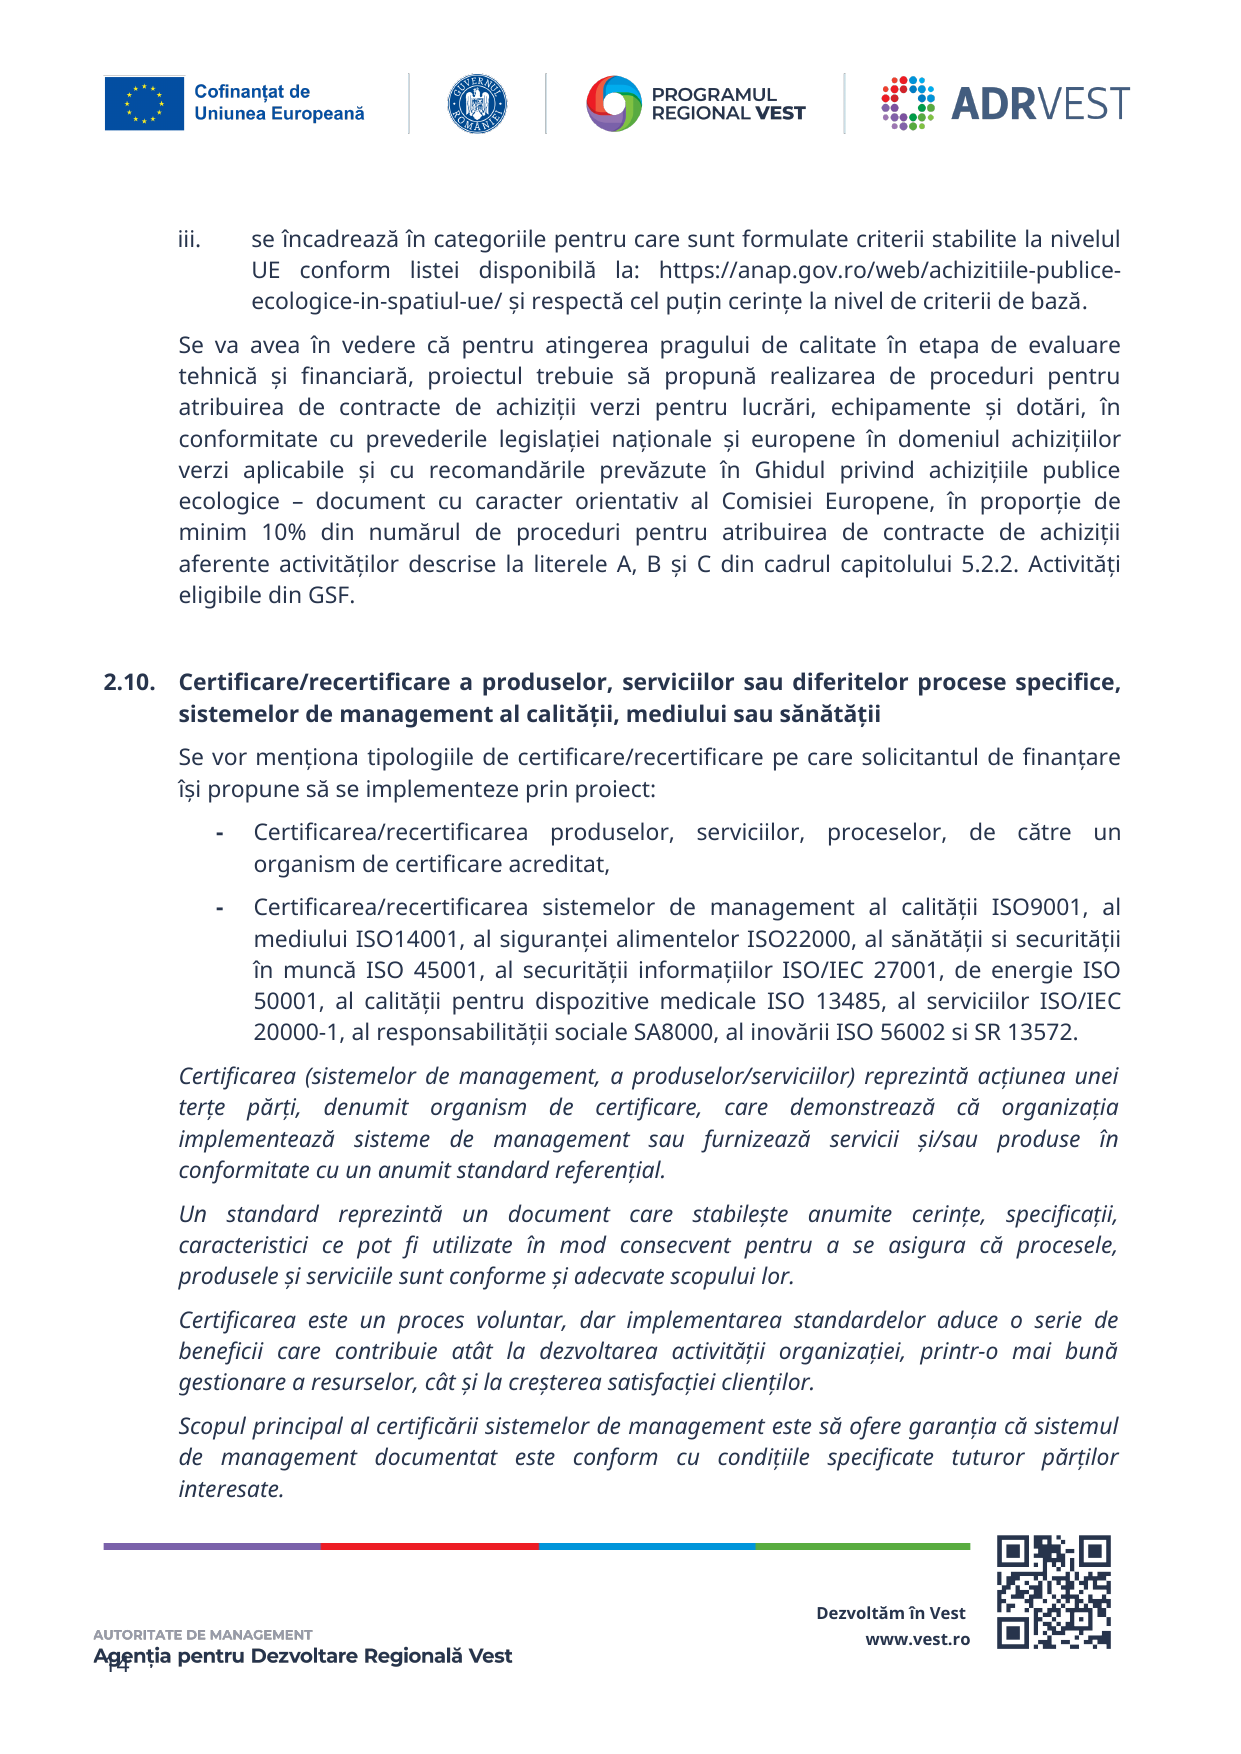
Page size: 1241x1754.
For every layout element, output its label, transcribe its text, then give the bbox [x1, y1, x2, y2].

list Certificarea/recertificarea sistemelor de management al calității ISO9001, al mediului ISO14001, al siguranței alimentelor ISO22000, al sănătății si securității în muncă ISO 45001, al securității informațiilor ISO/IEC 27001, de energie ISO 50001, al calității pentru dispozitive medicale ISO 13485, al serviciilor ISO/IEC 20000-1, al responsabilității sociale SA8000, al inovării ISO 56002 si SR 13572. [216, 891, 1122, 1047]
picture [103, 73, 1131, 134]
picture [988, 1527, 1119, 1658]
list Se vor menționa tipologiile de certificare/recertificare pe care solicitantul de finanțare își propune să se implementeze prin proiect: [178, 741, 1122, 804]
list Scopul principal al certificării sistemelor de management este să ofere garanția că sistemul de management documentat este conform cu condițiile specificate tuturor părților interesate. [178, 1410, 1122, 1504]
list Certificarea este un proces voluntar, dar implementarea standardelor aduce o serie de beneficii care contribuie atât la dezvoltarea activității organizației, printr-o mai bună gestionare a resurselor, cât și la creșterea satisfacției clienților. [178, 1304, 1122, 1397]
list Un standard reprezintă un document care stabilește anumite cerințe, specificații, caracteristici ce pot fi utilizate în mod consecvent pentru a se asigura că procesele, produsele și serviciile sunt conforme și adecvate scopului lor. [178, 1197, 1122, 1291]
list Certificarea (sistemelor de management, a produselor/serviciilor) reprezintă acțiunea unei terțe părți, denumit organism de certificare, care demonstrează că organizația implementează sisteme de management sau furnizează servicii și/sau produse în conformitate cu un anumit standard referențial. [178, 1060, 1122, 1185]
list Certificarea/recertificarea produselor, serviciilor, proceselor, de către un organism de certificare acreditat, [216, 816, 1122, 879]
list Se va avea în vedere că pentru atingerea pragului de calitate în etapa de evaluare tehnică și financiară, proiectul trebuie să propună realizarea de proceduri pentru atribuirea de contracte de achiziții verzi pentru lucrări, echipamente și dotări, în conformitate cu prevederile legislației naționale și europene în domeniul achizițiilor verzi aplicabile și cu recomandările prevăzute în Ghidul privind achizițiile publice ecologice – document cu caracter orientativ al Comisiei Europene, în proporție de minim 10% din numărul de proceduri pentru atribuirea de contracte de achiziții aferente activităților descrise la literele A, B și C din cadrul capitolului 5.2.2. Activități eligibile din GSF. [178, 329, 1122, 610]
list se încadrează în categoriile pentru care sunt formulate criterii stabilite la nivelul UE conform listei disponibilă la: https://anap.gov.ro/web/achizitiile-publice-ecologice-in-spatiul-ue/ și respectă cel puțin cerințe la nivel de criterii de bază. [177, 222, 1122, 316]
list Certificare/recertificare a produselor, serviciilor sau diferitelor procese specifice, sistemelor de management al calității, mediului sau sănătății [103, 666, 1122, 729]
